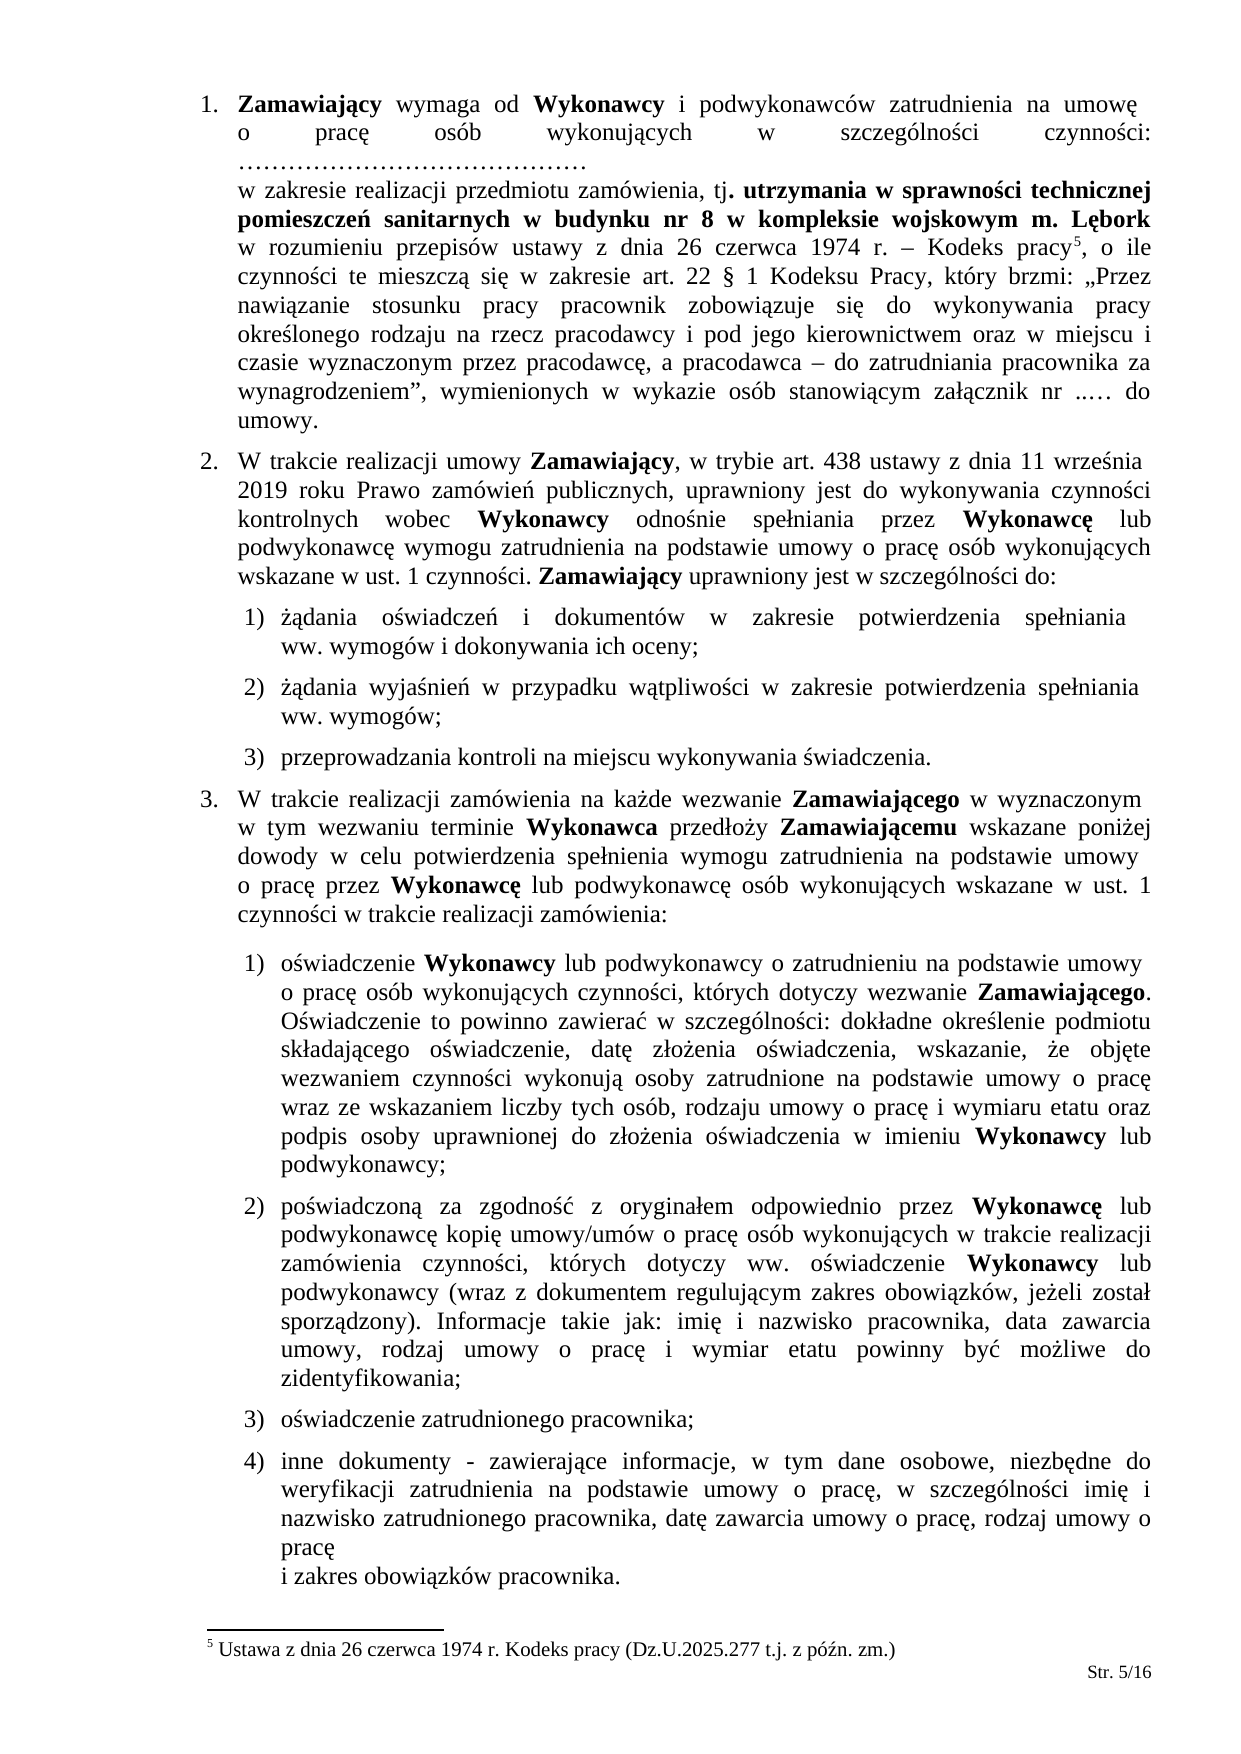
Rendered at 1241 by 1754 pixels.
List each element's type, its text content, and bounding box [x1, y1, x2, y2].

list oświadczenie zatrudnionego pracownika; [243, 1404, 1152, 1433]
list oświadczenie Wykonawcy lub podwykonawcy o zatrudnieniu na podstawie umowy o pracę osób wykonujących czynności, których dotyczy wezwanie Zamawiającego. Oświadczenie to powinno zawierać w szczególności: dokładne określenie podmiotu składającego oświadczenie, datę złożenia oświadczenia, wskazanie, że objęte wezwaniem czynności wykonują osoby zatrudnione na podstawie umowy o pracę wraz ze wskazaniem liczby tych osób, rodzaju umowy o pracę i wymiaru etatu oraz podpis osoby uprawnionej do złożenia oświadczenia w imieniu Wykonawcy lub podwykonawcy; [243, 948, 1152, 1178]
list poświadczoną za zgodność z oryginałem odpowiednio przez Wykonawcę lub podwykonawcę kopię umowy/umów o pracę osób wykonujących w trakcie realizacji zamówienia czynności, których dotyczy ww. oświadczenie Wykonawcy lub podwykonawcy (wraz z dokumentem regulującym zakres obowiązków, jeżeli został sporządzony). Informacje takie jak: imię i nazwisko pracownika, data zawarcia umowy, rodzaj umowy o pracę i wymiar etatu powinny być możliwe do zidentyfikowania; [243, 1191, 1152, 1392]
list żądania oświadczeń i dokumentów w zakresie potwierdzenia spełniania ww. wymogów i dokonywania ich oceny; [243, 602, 1152, 660]
list żądania wyjaśnień w przypadku wątpliwości w zakresie potwierdzenia spełniania ww. wymogów; [243, 672, 1152, 730]
list inne dokumenty - zawierające informacje, w tym dane osobowe, niezbędne do weryfikacji zatrudnienia na podstawie umowy o pracę, w szczególności imię i nazwisko zatrudnionego pracownika, datę zawarcia umowy o pracę, rodzaj umowy o pracę i zakres obowiązków pracownika. [243, 1446, 1152, 1589]
list W trakcie realizacji zamówienia na każde wezwanie Zamawiającego w wyznaczonym w tym wezwaniu terminie Wykonawca przedłoży Zamawiającemu wskazane poniżej dowody w celu potwierdzenia spełnienia wymogu zatrudnienia na podstawie umowy o pracę przez Wykonawcę lub podwykonawcę osób wykonujących wskazane w ust. 1 czynności w trakcie realizacji zamówienia: [200, 784, 1152, 927]
list W trakcie realizacji umowy Zamawiający, w trybie art. 438 ustawy z dnia 11 września 2019 roku Prawo zamówień publicznych, uprawniony jest do wykonywania czynności kontrolnych wobec Wykonawcy odnośnie spełniania przez Wykonawcę lub podwykonawcę wymogu zatrudnienia na podstawie umowy o pracę osób wykonujących wskazane w ust. 1 czynności. Zamawiający uprawniony jest w szczególności do: [200, 446, 1152, 590]
list Zamawiający wymaga od Wykonawcy i podwykonawców zatrudnienia na umowę o pracę osób wykonujących w szczególności czynności: …………………………………… w zakresie realizacji przedmiotu zamówienia, tj. utrzymania w sprawności technicznej pomieszczeń sanitarnych w budynku nr 8 w kompleksie wojskowym m. Lębork w rozumieniu przepisów ustawy z dnia 26 czerwca 1974 r. – Kodeks pracy, o ile czynności te mieszczą się w zakresie art. 22 § 1 Kodeksu Pracy, który brzmi: „Przez nawiązanie stosunku pracy pracownik zobowiązuje się do wykonywania pracy określonego rodzaju na rzecz pracodawcy i pod jego kierownictwem oraz w miejscu i czasie wyznaczonym przez pracodawcę, a pracodawca – do zatrudniania pracownika za wynagrodzeniem”, wymienionych w wykazie osób stanowiącym załącznik nr ..… do umowy. [200, 89, 1152, 434]
list przeprowadzania kontroli na miejscu wykonywania świadczenia. [243, 742, 1152, 771]
